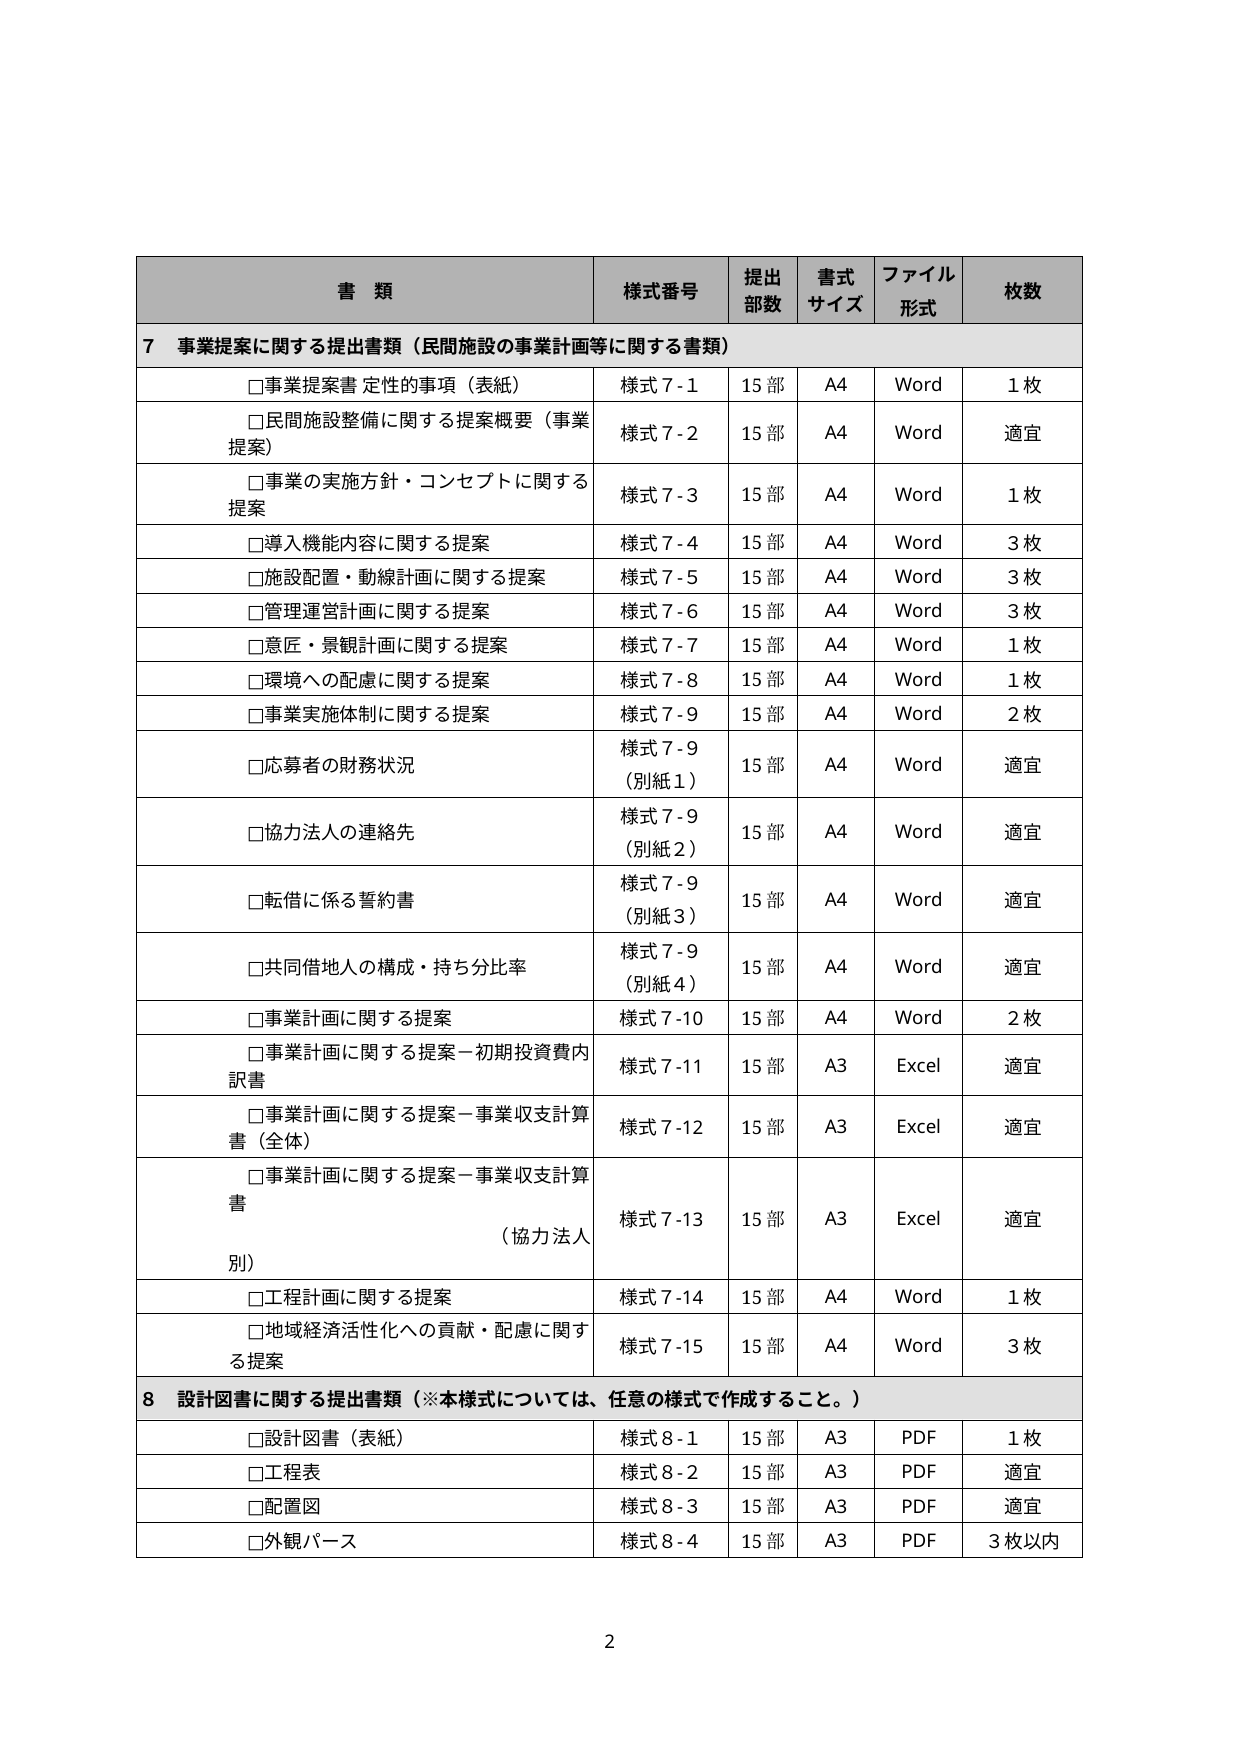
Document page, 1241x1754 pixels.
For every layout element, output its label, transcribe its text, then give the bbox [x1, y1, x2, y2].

table_cell 様式７-４ [594, 525, 728, 558]
table_cell 様式７-９ （別紙４） [594, 933, 728, 1000]
table_cell A4 [798, 628, 874, 661]
table_cell 15部 [729, 1523, 797, 1557]
table_cell □設計図書（表紙） [137, 1421, 593, 1454]
table_cell 15部 [729, 933, 797, 1000]
table_cell Excel [875, 1096, 962, 1157]
table_cell □応募者の財務状況 [137, 731, 593, 797]
table_cell 15部 [729, 594, 797, 627]
table_cell 15部 [729, 662, 797, 695]
table_cell A4 [798, 402, 874, 463]
table_cell Word [875, 696, 962, 730]
table_cell A3 [798, 1489, 874, 1522]
table_cell A4 [798, 368, 874, 401]
table_cell 15部 [729, 1455, 797, 1488]
table_cell Word [875, 594, 962, 627]
table_cell A4 [798, 525, 874, 558]
table_cell A4 [798, 866, 874, 932]
table_cell Word [875, 1001, 962, 1034]
table_cell 様式７-10 [594, 1001, 728, 1034]
table_cell A4 [798, 1001, 874, 1034]
table_header ファイル 形式 [875, 257, 962, 323]
table_cell 様式７-５ [594, 559, 728, 593]
table_cell 適宜 [963, 1489, 1082, 1522]
table_cell 15部 [729, 1280, 797, 1313]
table_cell ３枚以内 [963, 1523, 1082, 1557]
table_cell □共同借地人の構成・持ち分比率 [137, 933, 593, 1000]
table_cell PDF [875, 1455, 962, 1488]
table_cell 様式８-３ [594, 1489, 728, 1522]
table_cell 様式７-２ [594, 402, 728, 463]
table_cell Word [875, 731, 962, 797]
table_cell □事業計画に関する提案－初期投資費内訳書 [137, 1035, 593, 1095]
table_cell A4 [798, 1314, 874, 1376]
table_cell 適宜 [963, 402, 1082, 463]
table_cell １枚 [963, 1280, 1082, 1313]
table_cell 15部 [729, 1001, 797, 1034]
table_cell □意匠・景観計画に関する提案 [137, 628, 593, 661]
table_cell 様式７-13 [594, 1158, 728, 1279]
table_cell ２枚 [963, 1001, 1082, 1034]
table_cell □地域経済活性化への貢献・配慮に関する提案 [137, 1314, 593, 1376]
table_cell Word [875, 798, 962, 865]
table_cell 15部 [729, 1421, 797, 1454]
table_cell □事業の実施方針・コンセプトに関する提案 [137, 464, 593, 524]
table_cell Word [875, 1314, 962, 1376]
table_header 書 類 [137, 257, 593, 323]
table_cell ７ 事業提案に関する提出書類（民間施設の事業計画等に関する書類） [137, 324, 1082, 367]
table_cell □外観パース [137, 1523, 593, 1557]
table_cell Word [875, 559, 962, 593]
table_cell □事業計画に関する提案－事業収支計算書 （協力法人別） [137, 1158, 593, 1279]
table_cell A3 [798, 1523, 874, 1557]
table_cell A4 [798, 594, 874, 627]
table_cell 様式７-９ （別紙３） [594, 866, 728, 932]
table_cell １枚 [963, 628, 1082, 661]
table_cell ３枚 [963, 525, 1082, 558]
table_cell 適宜 [963, 1455, 1082, 1488]
table_cell １枚 [963, 662, 1082, 695]
table_cell A3 [798, 1158, 874, 1279]
table_cell A4 [798, 662, 874, 695]
table_cell A4 [798, 798, 874, 865]
table_cell □配置図 [137, 1489, 593, 1522]
table_cell 様式７-３ [594, 464, 728, 524]
table_cell 様式７-８ [594, 662, 728, 695]
table_cell 適宜 [963, 1035, 1082, 1095]
table_cell ３枚 [963, 1314, 1082, 1376]
table_cell PDF [875, 1489, 962, 1522]
table_cell １枚 [963, 464, 1082, 524]
table_cell 適宜 [963, 798, 1082, 865]
table_header 提出 部数 [729, 257, 797, 323]
table_cell Word [875, 368, 962, 401]
table_cell 15部 [729, 464, 797, 524]
table_cell A4 [798, 559, 874, 593]
table_cell 様式７-12 [594, 1096, 728, 1157]
table_cell Word [875, 866, 962, 932]
table_cell A3 [798, 1096, 874, 1157]
table_cell 適宜 [963, 731, 1082, 797]
table_cell 様式７-７ [594, 628, 728, 661]
table_cell 15部 [729, 1314, 797, 1376]
table_cell 15部 [729, 731, 797, 797]
table_cell A4 [798, 464, 874, 524]
table_cell Word [875, 1280, 962, 1313]
table_header 書式 サイズ [798, 257, 874, 323]
table_cell 15部 [729, 866, 797, 932]
table_cell 15部 [729, 696, 797, 730]
table_cell ２枚 [963, 696, 1082, 730]
table_cell □施設配置・動線計画に関する提案 [137, 559, 593, 593]
table_cell Word [875, 464, 962, 524]
table_cell 15部 [729, 368, 797, 401]
table_cell 様式７-11 [594, 1035, 728, 1095]
table_cell A4 [798, 1280, 874, 1313]
table_cell Word [875, 628, 962, 661]
table_cell PDF [875, 1523, 962, 1557]
table_cell A3 [798, 1421, 874, 1454]
table_cell □事業計画に関する提案 [137, 1001, 593, 1034]
table_cell 様式８-４ [594, 1523, 728, 1557]
table_cell 15部 [729, 1158, 797, 1279]
table_cell A3 [798, 1455, 874, 1488]
table_cell １枚 [963, 368, 1082, 401]
table_cell 15部 [729, 798, 797, 865]
table_cell □工程計画に関する提案 [137, 1280, 593, 1313]
table_cell 適宜 [963, 866, 1082, 932]
table_cell 15部 [729, 1096, 797, 1157]
table_cell 適宜 [963, 1158, 1082, 1279]
table_cell □協力法人の連絡先 [137, 798, 593, 865]
table_cell □事業提案書 定性的事項（表紙） [137, 368, 593, 401]
table_cell 15部 [729, 559, 797, 593]
table_cell 様式７-９ （別紙２） [594, 798, 728, 865]
table_cell □工程表 [137, 1455, 593, 1488]
table_cell ３枚 [963, 594, 1082, 627]
table_cell １枚 [963, 1421, 1082, 1454]
table_cell A3 [798, 1035, 874, 1095]
table_cell □民間施設整備に関する提案概要（事業提案） [137, 402, 593, 463]
table_cell Word [875, 662, 962, 695]
table_cell □転借に係る誓約書 [137, 866, 593, 932]
table_cell □事業計画に関する提案－事業収支計算書（全体） [137, 1096, 593, 1157]
table_cell ３枚 [963, 559, 1082, 593]
table_cell 様式７-９ （別紙１） [594, 731, 728, 797]
table_cell □事業実施体制に関する提案 [137, 696, 593, 730]
table_header 枚数 [963, 257, 1082, 323]
table_cell □管理運営計画に関する提案 [137, 594, 593, 627]
table_cell □環境への配慮に関する提案 [137, 662, 593, 695]
table_cell 様式８-１ [594, 1421, 728, 1454]
table_header 様式番号 [594, 257, 728, 323]
table_cell 15部 [729, 1489, 797, 1522]
table_cell 様式７-６ [594, 594, 728, 627]
table_cell Word [875, 402, 962, 463]
table_cell 15部 [729, 525, 797, 558]
table_cell 様式７-15 [594, 1314, 728, 1376]
table_cell PDF [875, 1421, 962, 1454]
table_cell □導入機能内容に関する提案 [137, 525, 593, 558]
table_cell 様式７-14 [594, 1280, 728, 1313]
table_cell Word [875, 933, 962, 1000]
table_cell 適宜 [963, 1096, 1082, 1157]
table_cell Excel [875, 1035, 962, 1095]
table_cell 適宜 [963, 933, 1082, 1000]
table_cell Word [875, 525, 962, 558]
table_cell A4 [798, 696, 874, 730]
table_cell ８ 設計図書に関する提出書類（※本様式については、任意の様式で作成すること。） [137, 1377, 1082, 1419]
table_cell 様式７-９ [594, 696, 728, 730]
table_cell 様式８-２ [594, 1455, 728, 1488]
table_cell A4 [798, 933, 874, 1000]
table_cell 様式７-１ [594, 368, 728, 401]
table_cell 15部 [729, 1035, 797, 1095]
table_cell 15部 [729, 628, 797, 661]
table_cell A4 [798, 731, 874, 797]
table_cell Excel [875, 1158, 962, 1279]
table_cell 15部 [729, 402, 797, 463]
